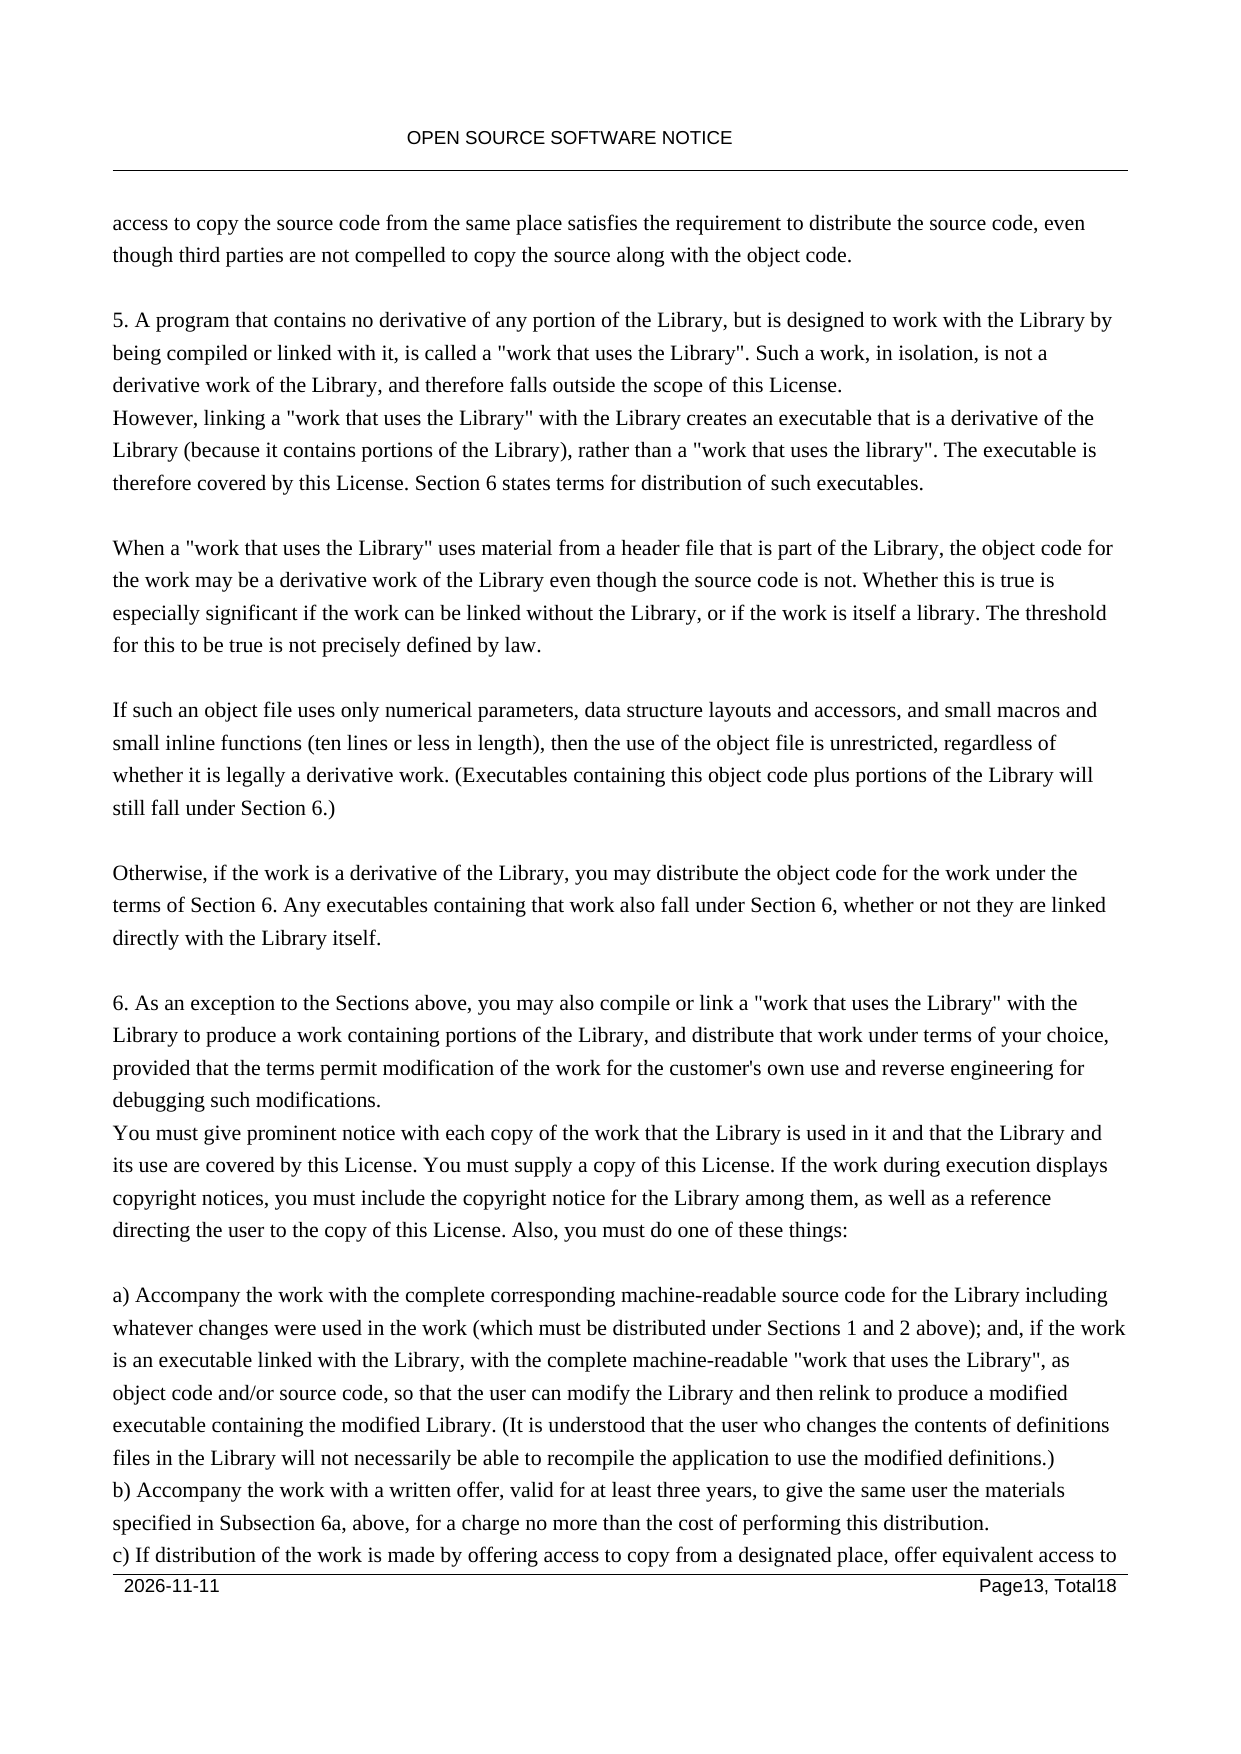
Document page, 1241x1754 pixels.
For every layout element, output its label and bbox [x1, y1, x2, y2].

text [112, 206, 1128, 1571]
